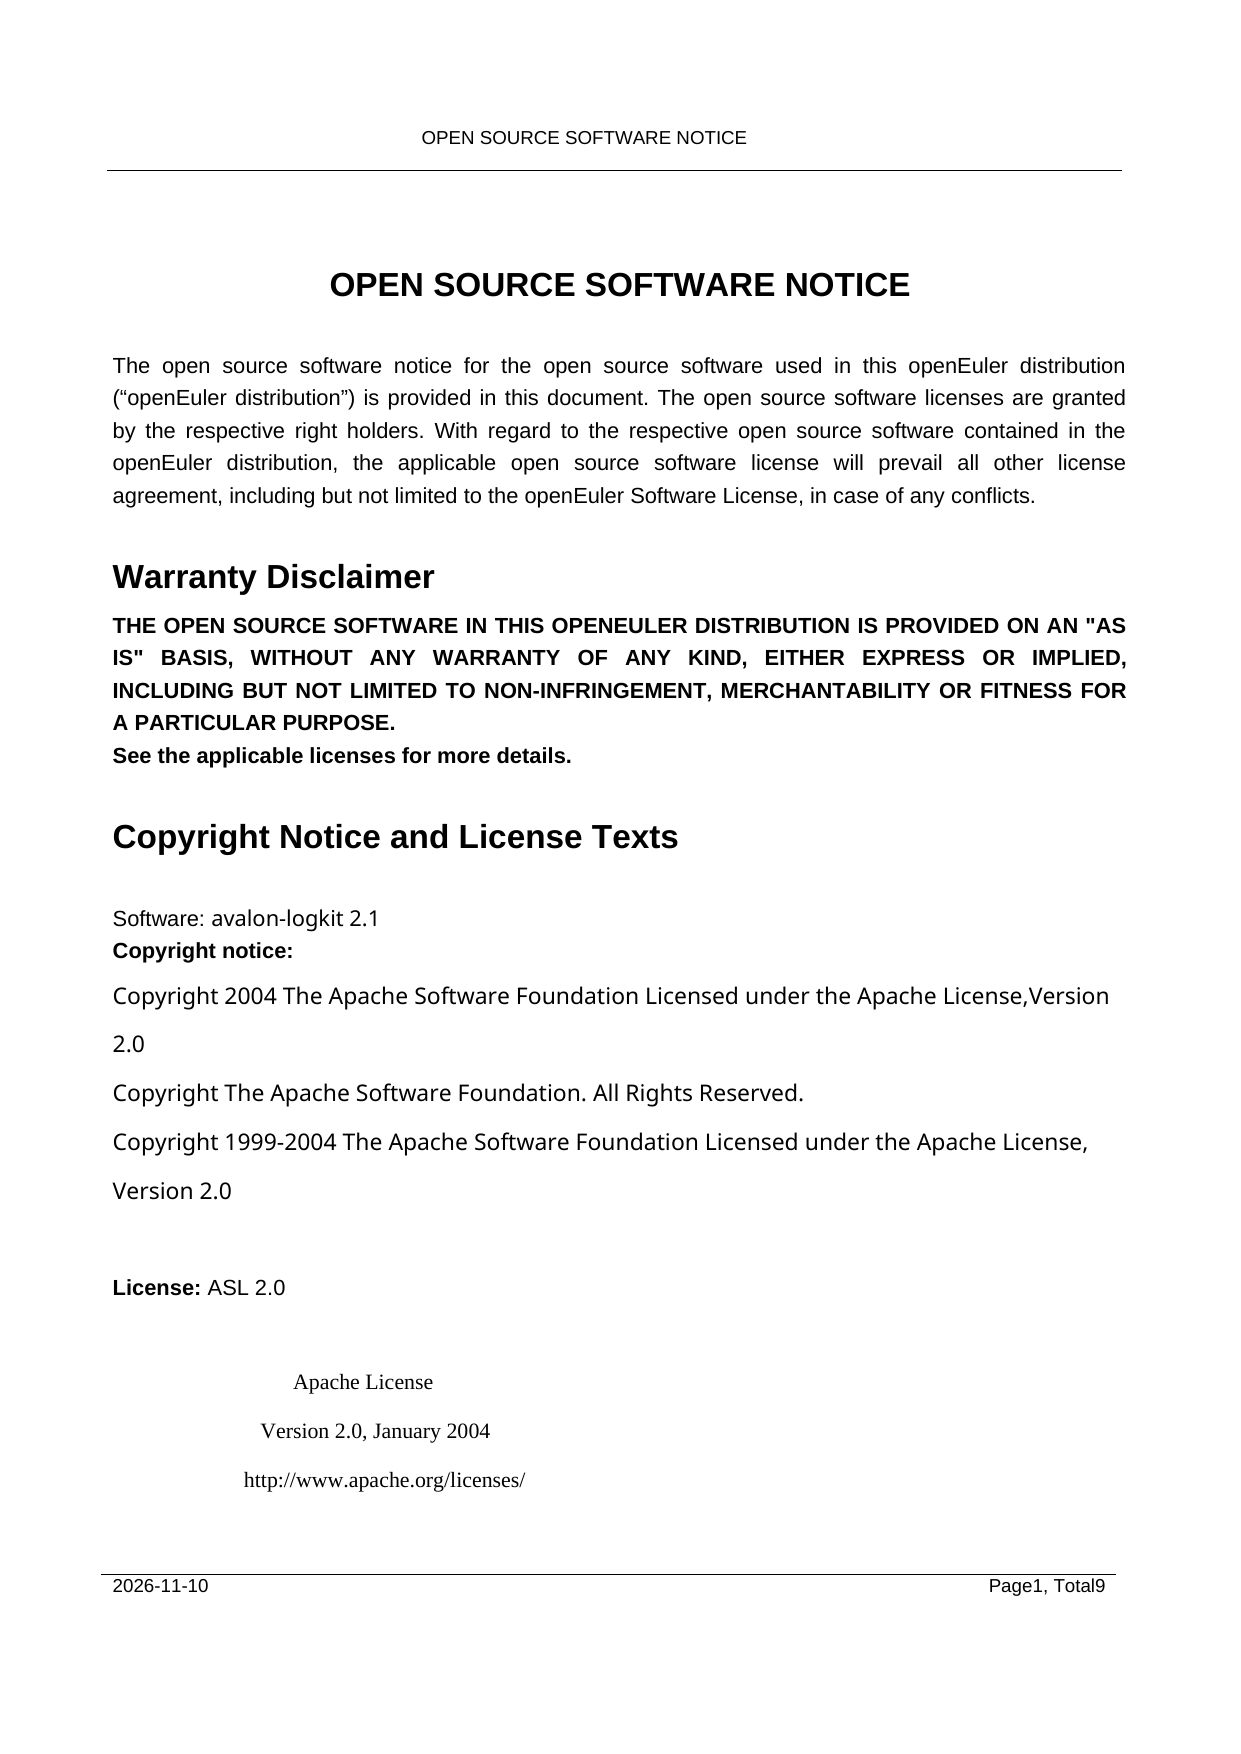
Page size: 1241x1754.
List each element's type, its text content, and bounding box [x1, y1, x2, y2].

text Copyright Notice and License Texts [112, 804, 1128, 869]
text Copyright notice: [112, 934, 1128, 966]
text The open source software notice for the open source software used in this openEuler distribution (“openEuler distribution”) is provided in this document. The open source software licenses are granted by the respective right holders. With regard to the respective open source software contained in the openEuler distribution, the applicable open source software license will prevail all other license agreement, including but not limited to the openEuler Software License, in case of any conflicts. [112, 349, 1128, 511]
text Copyright 2004 The Apache Software Foundation Licensed under the Apache License,Version 2.0 Copyright The Apache Software Foundation. All Rights Reserved. Copyright 1999-2004 The Apache Software Foundation Licensed under the Apache License, Version 2.0 [112, 979, 1128, 1255]
text OPEN SOURCE SOFTWARE NOTICE [112, 251, 1128, 316]
text License: ASL 2.0 [112, 1272, 1128, 1304]
text Warranty Disclaimer [112, 544, 1128, 609]
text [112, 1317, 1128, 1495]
text THE OPEN SOURCE SOFTWARE IN THIS OPENEULER DISTRIBUTION IS PROVIDED ON AN "AS IS" BASIS, WITHOUT ANY WARRANTY OF ANY KIND, EITHER EXPRESS OR IMPLIED, INCLUDING BUT NOT LIMITED TO NON-INFRINGEMENT, MERCHANTABILITY OR FITNESS FOR A PARTICULAR PURPOSE. See the applicable licenses for more details. [112, 609, 1128, 771]
text Software: avalon-logkit 2.1 [112, 901, 1128, 934]
